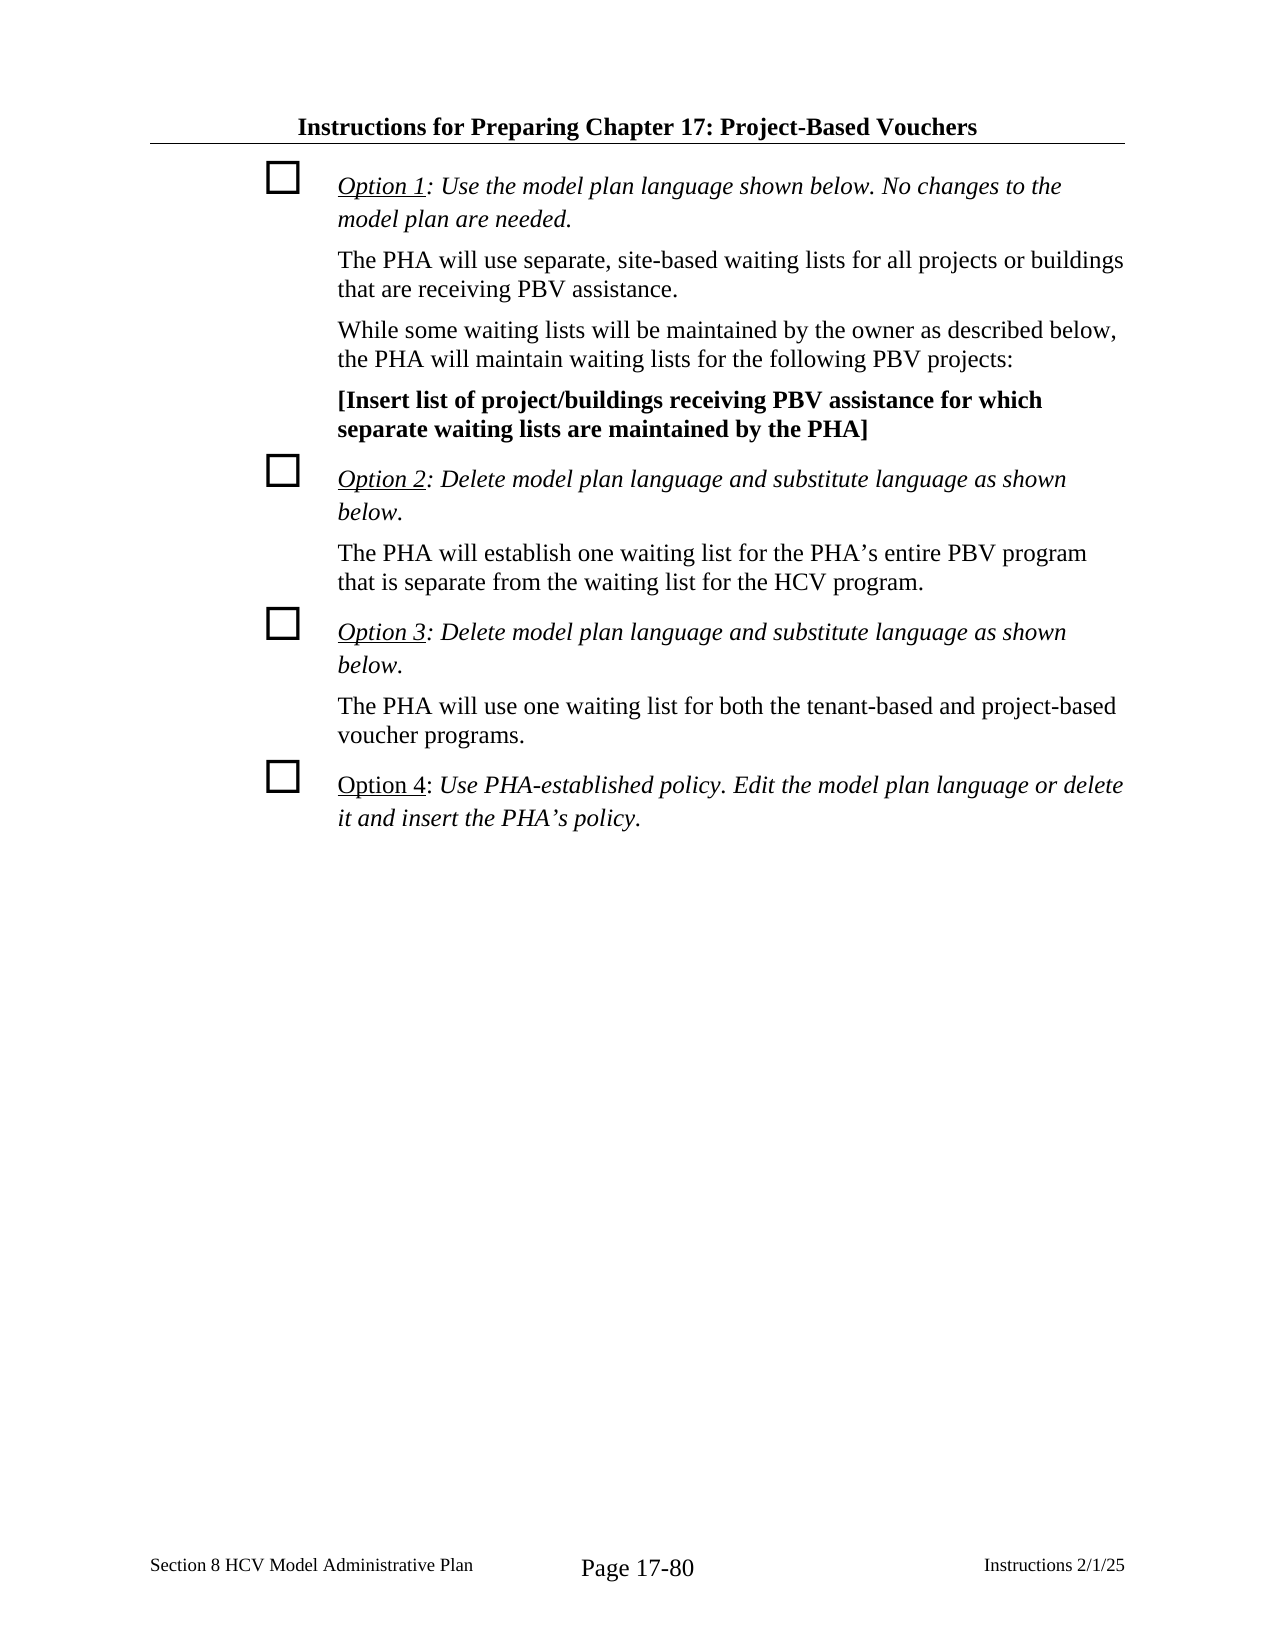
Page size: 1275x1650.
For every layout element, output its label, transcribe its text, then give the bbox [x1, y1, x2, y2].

text Option 4: Use PHA-established policy. Edit the model plan language or delete it and insert the PHA’s policy. [262, 761, 1125, 832]
text The PHA will use one waiting list for both the tenant-based and project-based voucher programs. [337, 691, 1125, 749]
text While some waiting lists will be maintained by the owner as described below, the PHA will maintain waiting lists for the following PBV projects: [337, 315, 1125, 373]
text Option 3: Delete model plan language and substitute language as shown below. [262, 608, 1125, 679]
text [Insert list of project/buildings receiving PBV assistance for which separate waiting lists are maintained by the PHA] [337, 385, 1125, 443]
text Option 2: Delete model plan language and substitute language as shown below. [262, 455, 1125, 526]
text The PHA will use separate, site-based waiting lists for all projects or buildings that are receiving PBV assistance. [337, 245, 1125, 303]
text Option 1: Use the model plan language shown below. No changes to the model plan are needed. [262, 162, 1125, 233]
text The PHA will establish one waiting list for the PHA’s entire PBV program that is separate from the waiting list for the HCV program. [337, 538, 1125, 596]
